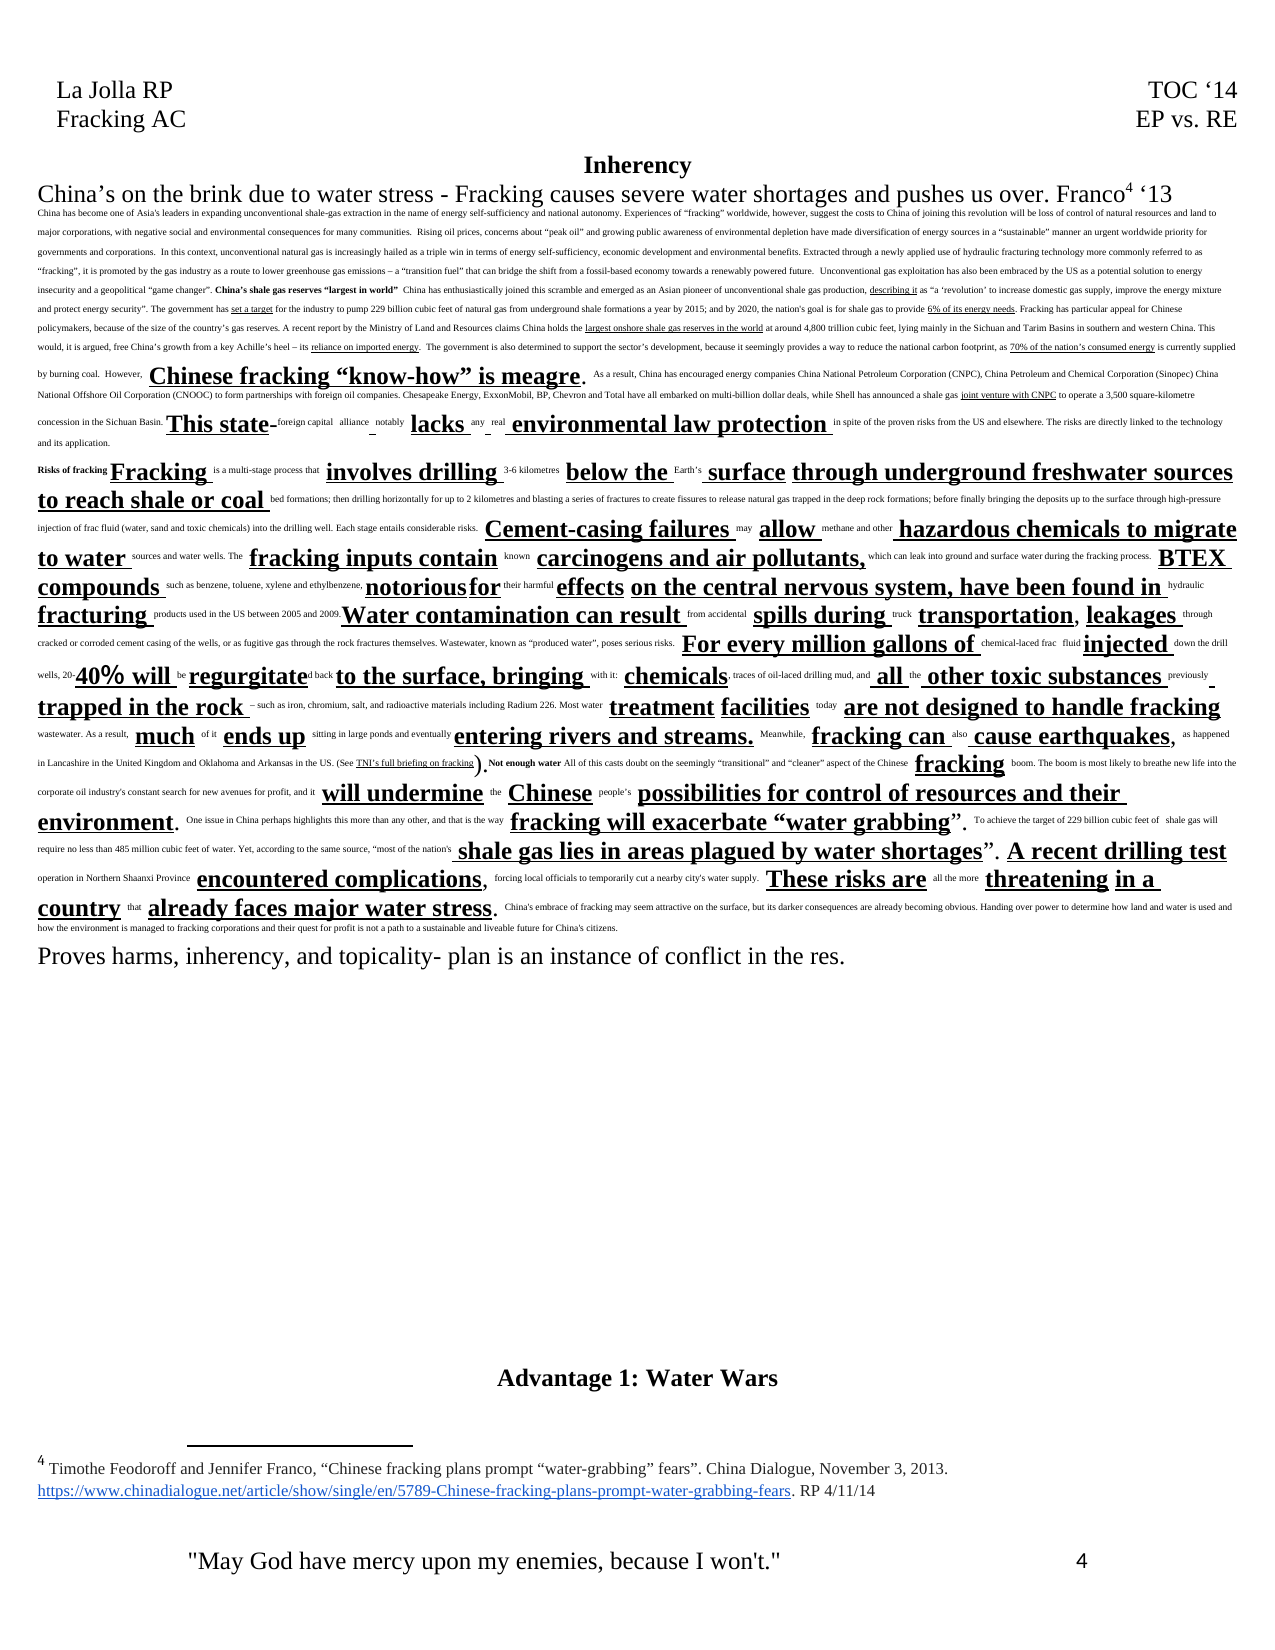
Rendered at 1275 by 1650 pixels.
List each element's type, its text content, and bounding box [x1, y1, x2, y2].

subtitle Advantage 1: Water Wars [37, 1363, 1237, 1392]
subtitle Inherency [37, 150, 1237, 179]
text China’s on the brink due to water stress - Fracking causes severe water shortages and pushes us over. Franco ‘13 [37, 179, 1237, 207]
text Proves harms, inherency, and topicality- plan is an instance of conflict in the res. [37, 941, 1237, 970]
text China has become one of Asia's leaders in expanding unconventional shale-gas extraction in the name of energy self-sufficiency and national autonomy. Experiences of “fracking” worldwide, however, suggest the costs to China of joining this revolution will be loss of control of natural resources and land to major corporations, with negative social and environmental consequences for many communities. Rising oil prices, concerns about “peak oil” and growing public awareness of environmental depletion have made diversification of energy sources in a “sustainable” manner an urgent worldwide priority for governments and corporations. In this context, unconventional natural gas is increasingly hailed as a triple win in terms of energy self-sufficiency, economic development and environmental benefits. Extracted through a newly applied use of hydraulic fracturing technology more commonly referred to as “fracking”, it is promoted by the gas industry as a route to lower greenhouse gas emissions – a “transition fuel” that can bridge the shift from a fossil-based economy towards a renewably powered future. Unconventional gas exploitation has also been embraced by the US as a potential solution to energy insecurity and a geopolitical “game changer”. China’s shale gas reserves “largest in world” China has enthusiastically joined this scramble and emerged as an Asian pioneer of unconventional shale gas production, describing it as “a ‘revolution’ to increase domestic gas supply, improve the energy mixture and protect energy security”. The government has set a target for the industry to pump 229 billion cubic feet of natural gas from underground shale formations a year by 2015; and by 2020, the nation's goal is for shale gas to provide 6% of its energy needs. Fracking has particular appeal for Chinese policymakers, because of the size of the country’s gas reserves. A recent report by the Ministry of Land and Resources claims China holds the largest onshore shale gas reserves in the world at around 4,800 trillion cubic feet, lying mainly in the Sichuan and Tarim Basins in southern and western China. This would, it is argued, free China’s growth from a key Achille’s heel – its reliance on imported energy. The government is also determined to support the sector’s development, because it seemingly provides a way to reduce the national carbon footprint, as 70% of the nation’s consumed energy is currently supplied by burning coal. However, Chinese fracking “know-how” is meagre. As a result, China has encouraged energy companies China National Petroleum Corporation (CNPC), China Petroleum and Chemical Corporation (Sinopec) China National Offshore Oil Corporation (CNOOC) to form partnerships with foreign oil companies. Chesapeake Energy, ExxonMobil, BP, Chevron and Total have all embarked on multi-billion dollar deals, while Shell has announced a shale gas joint venture with CNPC to operate a 3,500 square-kilometre concession in the Sichuan Basin. This state-foreign capital alliance notably lacks any real environmental law protection in spite of the proven risks from the US and elsewhere. The risks are directly linked to the technology and its application. Risks of fracking Fracking is a multi-stage process that involves drilling 3-6 kilometres below the Earth’s surface through underground freshwater sources to reach shale or coal bed formations; then drilling horizontally for up to 2 kilometres and blasting a series of fractures to create fissures to release natural gas trapped in the deep rock formations; before finally bringing the deposits up to the surface through high-pressure injection of frac fluid (water, sand and toxic chemicals) into the drilling well. Each stage entails considerable risks. Cement-casing failures may allow methane and other hazardous chemicals to migrate to water sources and water wells. The fracking inputs contain known carcinogens and air pollutants, which can leak into ground and surface water during the fracking process. BTEX compounds such as benzene, toluene, xylene and ethylbenzene, notorious for their harmful effects on the central nervous system, have been found in hydraulic fracturing products used in the US between 2005 and 2009.Water contamination can result from accidental spills during truck transportation, leakages through cracked or corroded cement casing of the wells, or as fugitive gas through the rock fractures themselves. Wastewater, known as “produced water”, poses serious risks. For every million gallons of chemical-laced frac fluid injected down the drill wells, 20-40％ will be regurgitated back to the surface, bringing with it: chemicals, traces of oil-laced drilling mud, and all the other toxic substances previously trapped in the rock – such as iron, chromium, salt, and radioactive materials including Radium 226. Most water treatment facilities today are not designed to handle fracking wastewater. As a result, much of it ends up sitting in large ponds and eventually entering rivers and streams. Meanwhile, fracking can also cause earthquakes, as happened in Lancashire in the United Kingdom and Oklahoma and Arkansas in the US. (See TNI’s full briefing on fracking).Not enough water All of this casts doubt on the seemingly “transitional” and “cleaner” aspect of the Chinese fracking boom. The boom is most likely to breathe new life into the corporate oil industry's constant search for new avenues for profit, and it will undermine the Chinese people’s possibilities for control of resources and their environment. One issue in China perhaps highlights this more than any other, and that is the way fracking will exacerbate “water grabbing”. To achieve the target of 229 billion cubic feet of shale gas will require no less than 485 million cubic feet of water. Yet, according to the same source, “most of the nation's shale gas lies in areas plagued by water shortages”. A recent drilling test operation in Northern Shaanxi Province encountered complications, forcing local officials to temporarily cut a nearby city's water supply. These risks are all the more threatening in a country that already faces major water stress. China's embrace of fracking may seem attractive on the surface, but its darker consequences are already becoming obvious. Handing over power to determine how land and water is used and how the environment is managed to fracking corporations and their quest for profit is not a path to a sustainable and liveable future for China's citizens. [37, 207, 1237, 941]
